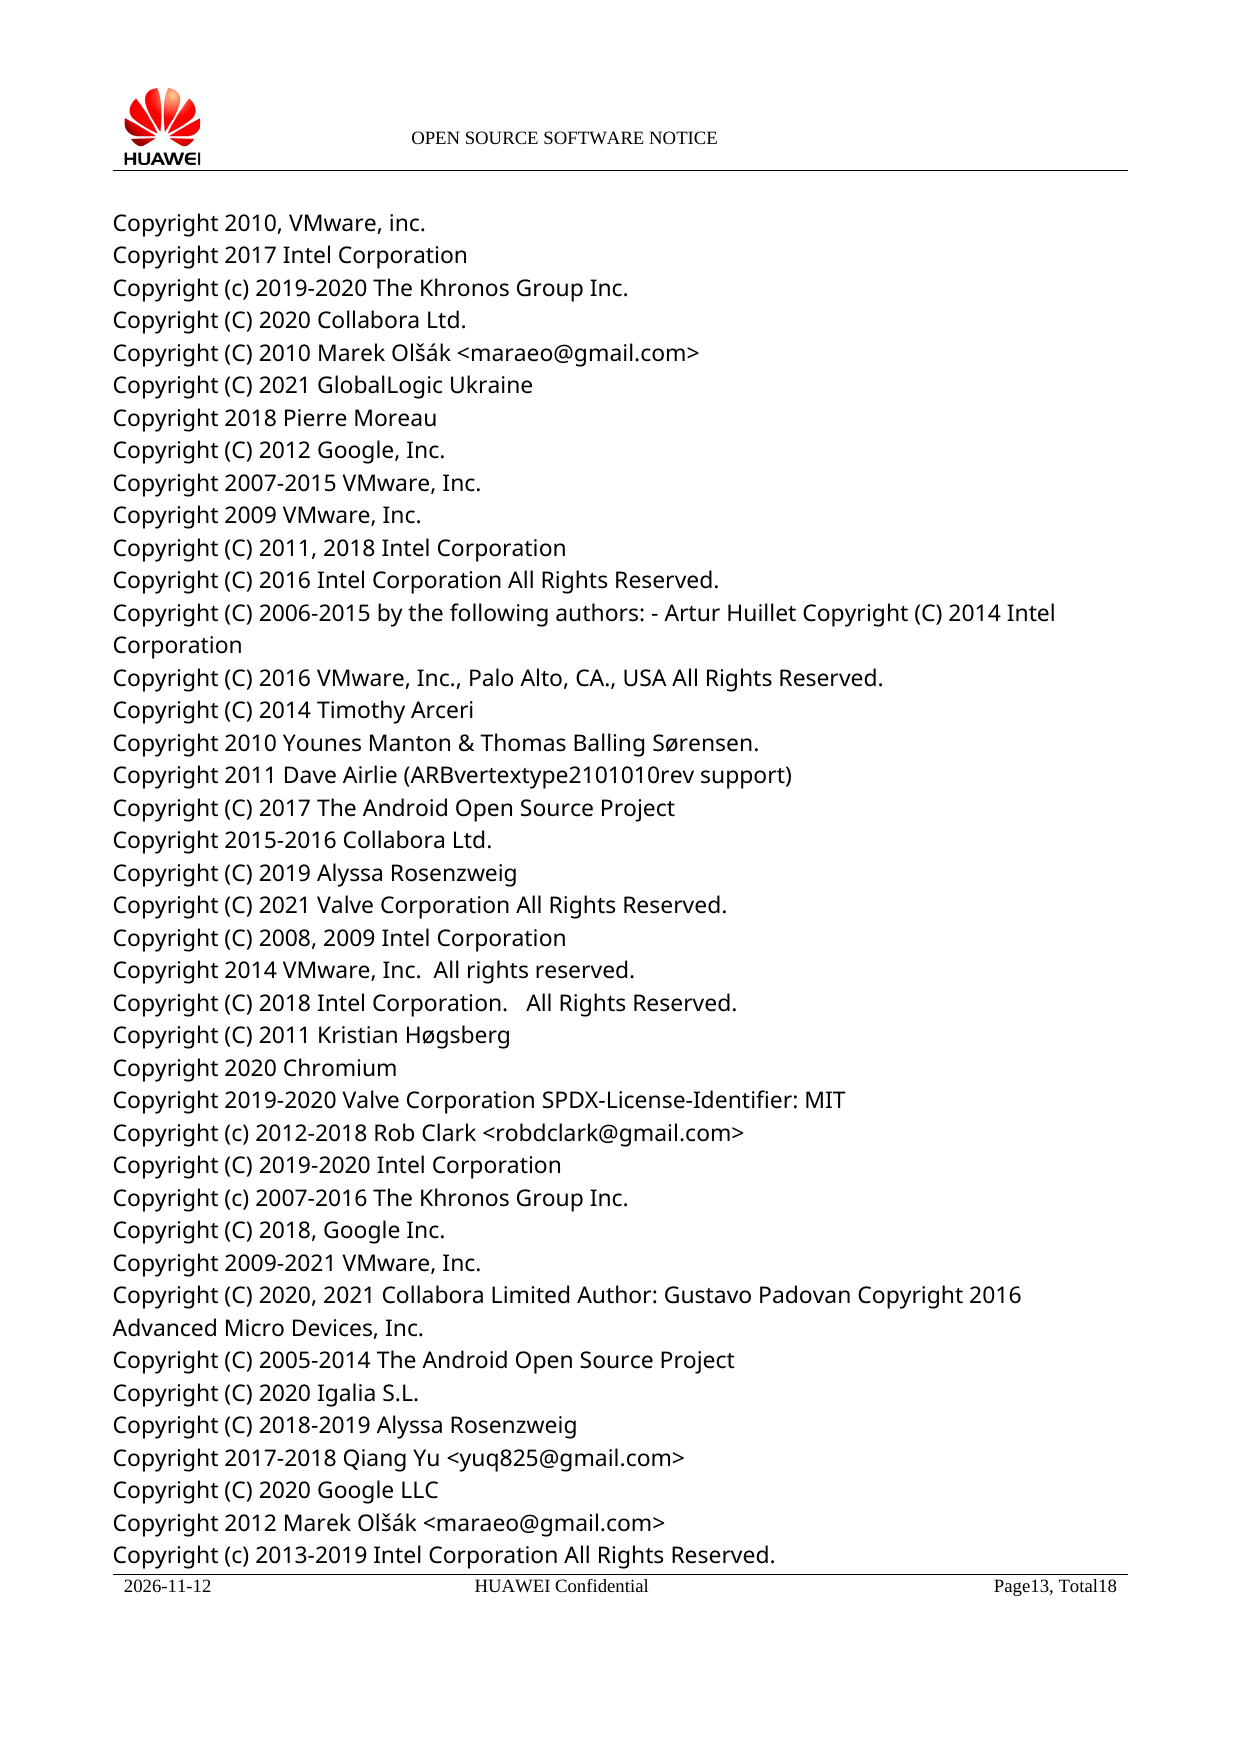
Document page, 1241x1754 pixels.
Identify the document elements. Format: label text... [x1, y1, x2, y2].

picture [124, 88, 201, 165]
